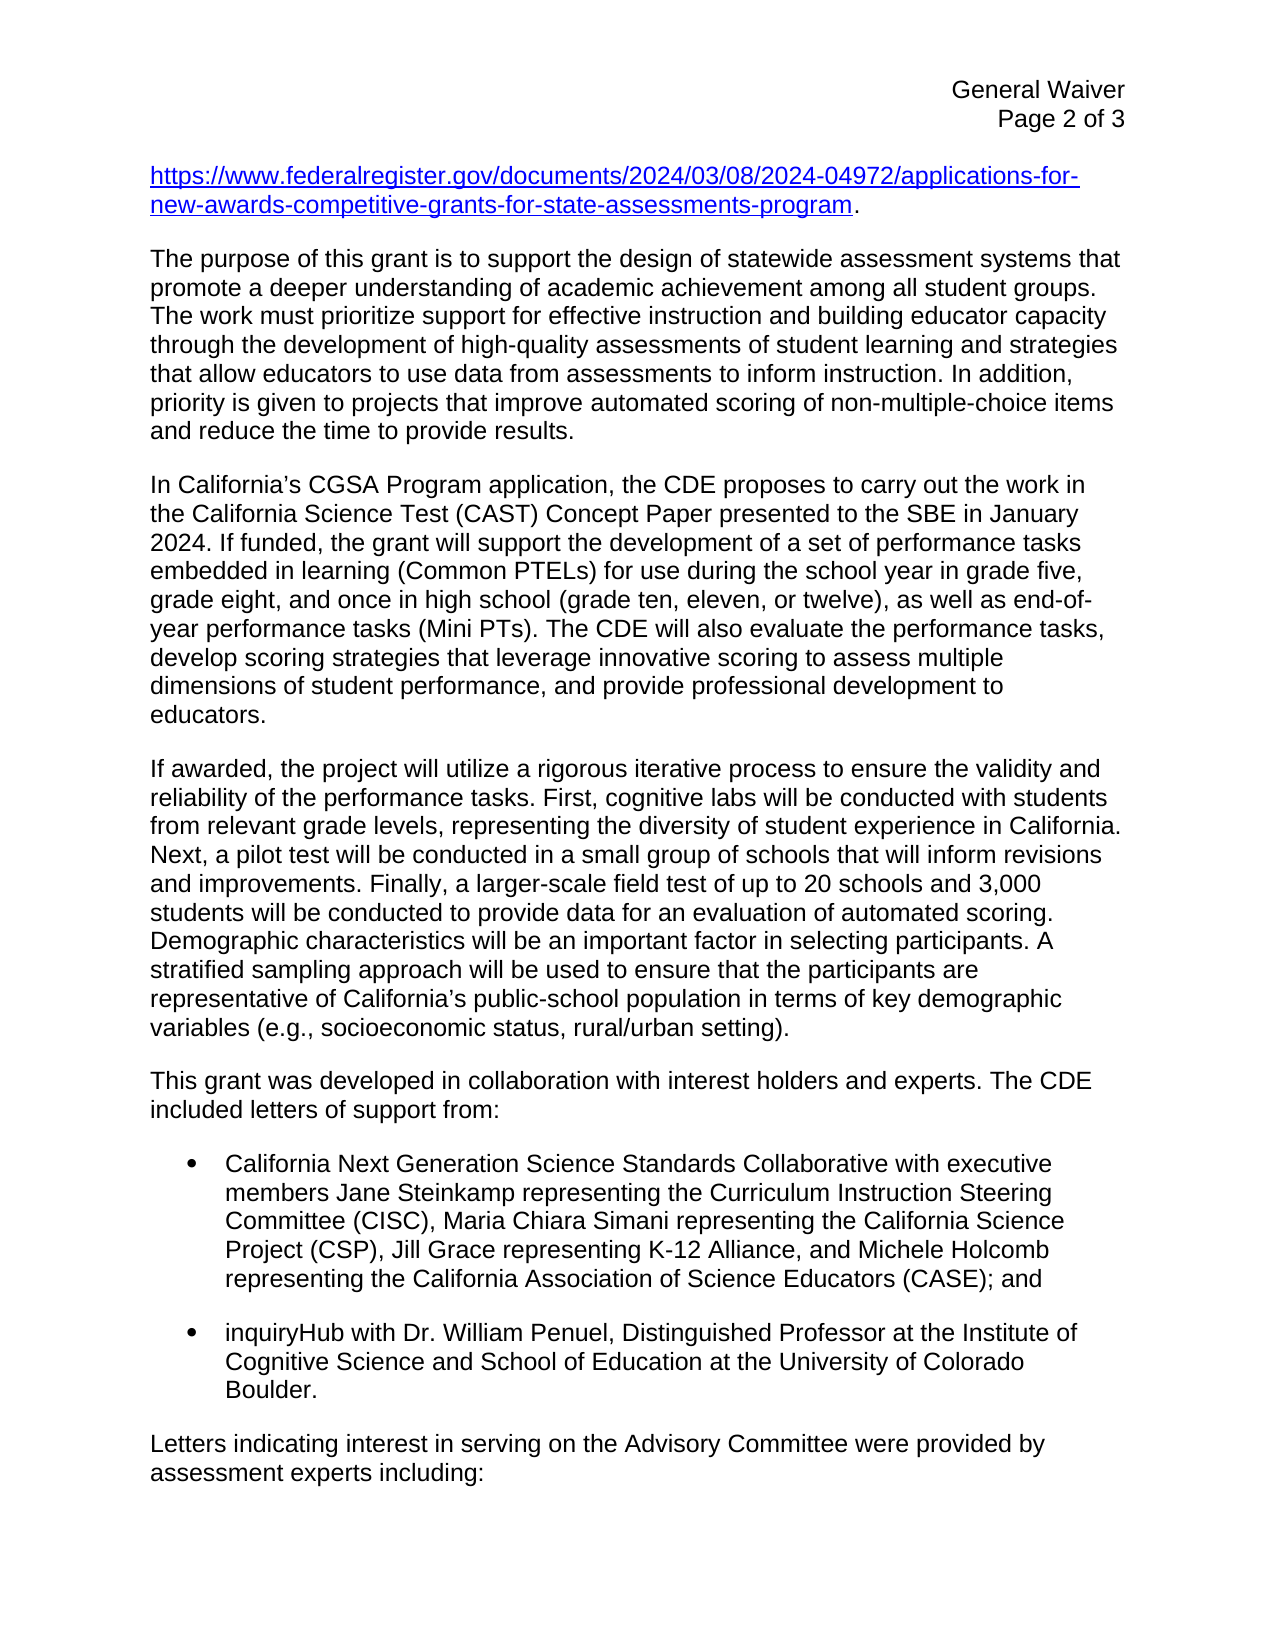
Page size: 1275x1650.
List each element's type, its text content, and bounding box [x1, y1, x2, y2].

text If awarded, the project will utilize a rigorous iterative process to ensure the validity and reliability of the performance tasks. First, cognitive labs will be conducted with students from relevant grade levels, representing the diversity of student experience in California. Next, a pilot test will be conducted in a small group of schools that will inform revisions and improvements. Finally, a larger-scale field test of up to 20 schools and 3,000 students will be conducted to provide data for an evaluation of automated scoring. Demographic characteristics will be an important factor in selecting participants. A stratified sampling approach will be used to ensure that the participants are representative of California’s public-school population in terms of key demographic variables (e.g., socioeconomic status, rural/urban setting). [150, 754, 1125, 1041]
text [150, 161, 1125, 219]
list inquiryHub with Dr. William Penuel, Distinguished Professor at the Institute of Cognitive Science and School of Education at the University of Colorado Boulder. [187, 1318, 1125, 1404]
text In California’s CGSA Program application, the CDE proposes to carry out the work in the California Science Test (CAST) Concept Paper presented to the SBE in January 2024. If funded, the grant will support the development of a set of performance tasks embedded in learning (Common PTELs) for use during the school year in grade five, grade eight, and once in high school (grade ten, eleven, or twelve), as well as end-of-year performance tasks (Mini PTs). The CDE will also evaluate the performance tasks, develop scoring strategies that leverage innovative scoring to assess multiple dimensions of student performance, and provide professional development to educators. [150, 470, 1125, 729]
text Letters indicating interest in serving on the Advisory Committee were provided by assessment experts including: [150, 1429, 1125, 1486]
list California Next Generation Science Standards Collaborative with executive members Jane Steinkamp representing the Curriculum Instruction Steering Committee (CISC), Maria Chiara Simani representing the California Science Project (CSP), Jill Grace representing K-12 Alliance, and Michele Holcomb representing the California Association of Science Educators (CASE); and [187, 1149, 1125, 1293]
text The purpose of this grant is to support the design of statewide assessment systems that promote a deeper understanding of academic achievement among all student groups. The work must prioritize support for effective instruction and building educator capacity through the development of high-quality assessments of student learning and strategies that allow educators to use data from assessments to inform instruction. In addition, priority is given to projects that improve automated scoring of non-multiple-choice items and reduce the time to provide results. [150, 244, 1125, 445]
text This grant was developed in collaboration with interest holders and experts. The CDE included letters of support from: [150, 1066, 1125, 1124]
